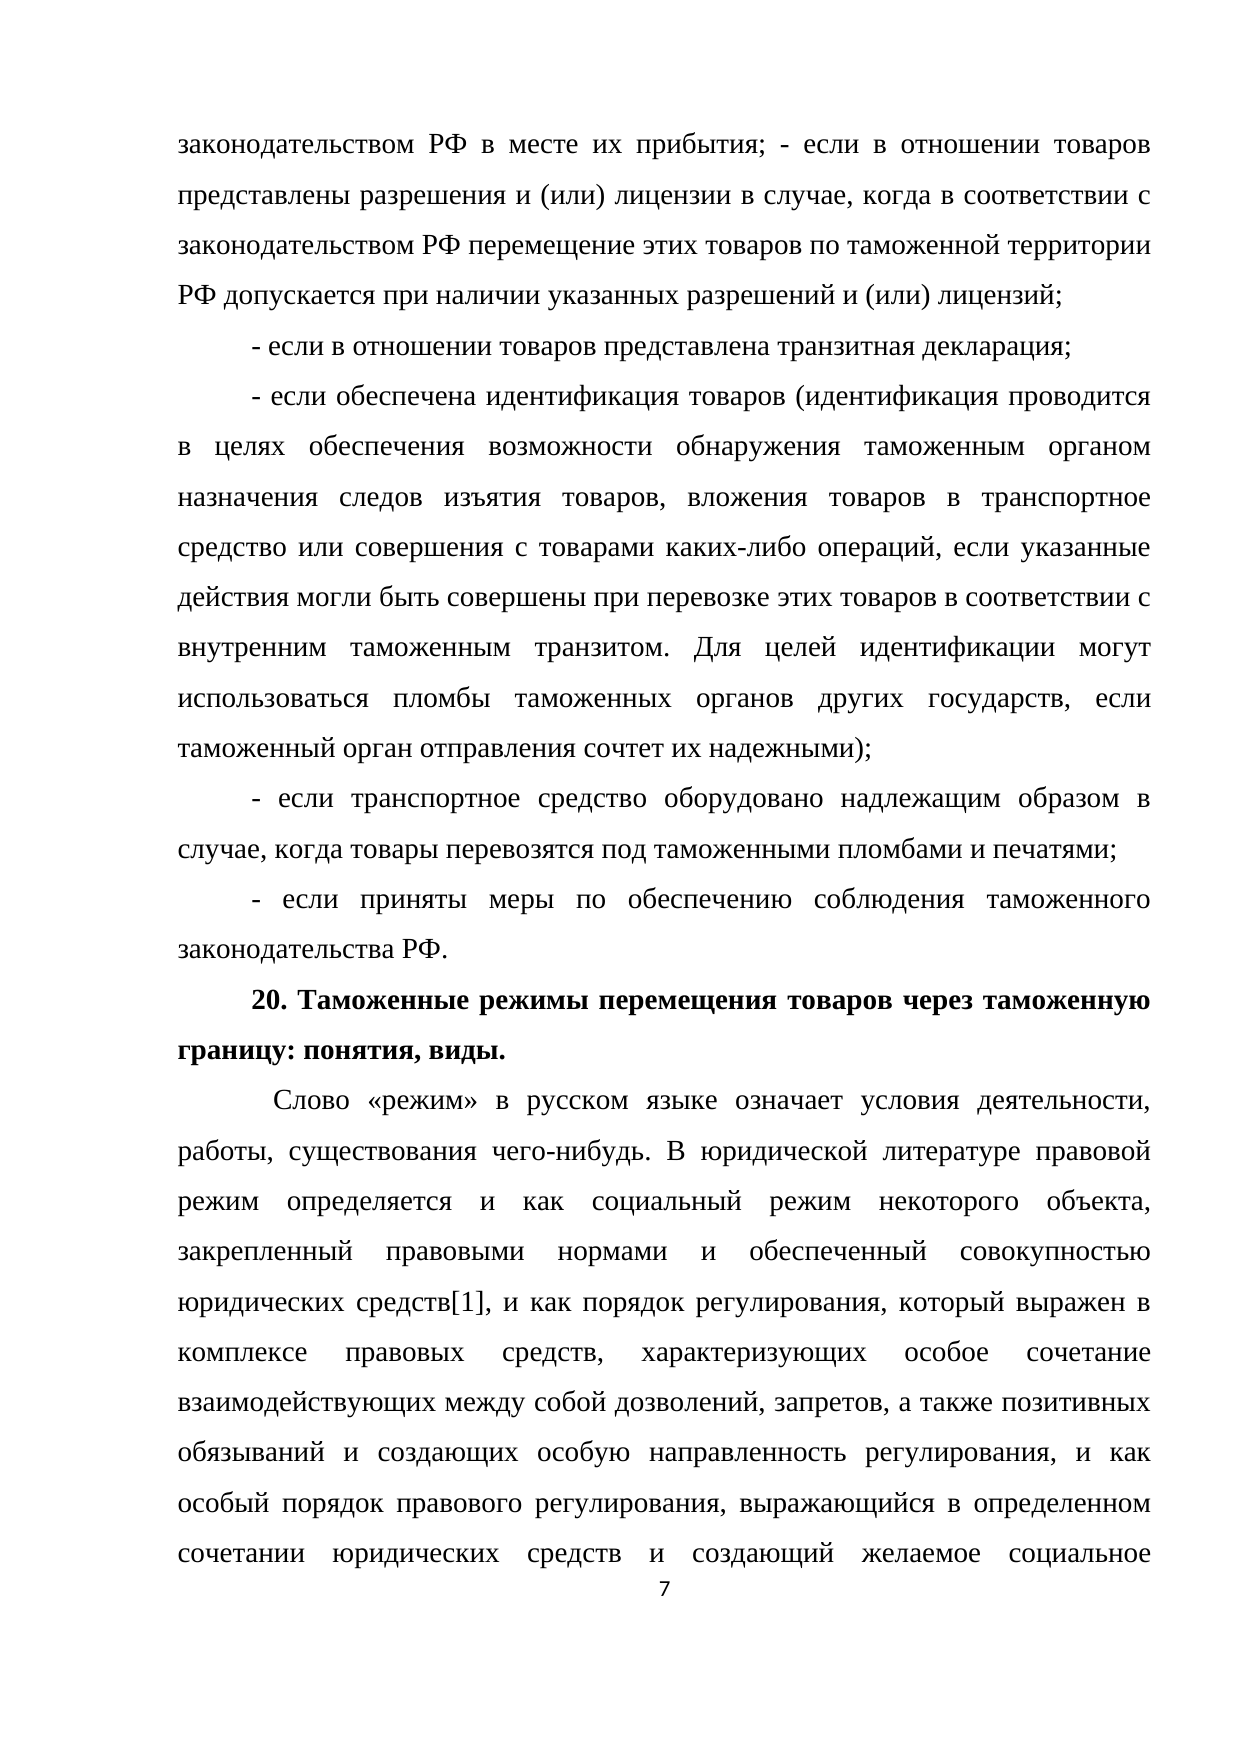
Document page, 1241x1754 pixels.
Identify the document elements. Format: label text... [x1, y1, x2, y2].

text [177, 1082, 1152, 1569]
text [177, 126, 1152, 311]
text - если транспортное средство оборудовано надлежащим образом в случае, когда товары перевозятся под таможенными пломбами и печатями; [177, 781, 1152, 864]
text - если обеспечена идентификация товаров (идентификация проводится в целях обеспечения возможности обнаружения таможенным органом назначения следов изъятия товаров, вложения товаров в транспортное средство или совершения с товарами каких-либо операций, если указанные действия могли быть совершены при перевозке этих товаров в соответствии с внутренним таможенным транзитом. Для целей идентификации могут использоваться пломбы таможенных органов других государств, если таможенный орган отправления сочтет их надежными); [177, 378, 1152, 764]
text - если приняты меры по обеспечению соблюдения таможенного законодательства РФ. [177, 881, 1152, 965]
text - если в отношении товаров представлена транзитная декларация; [177, 328, 1152, 361]
subtitle 20. Таможенные режимы перемещения товаров через таможенную границу: понятия, виды. [177, 982, 1152, 1066]
